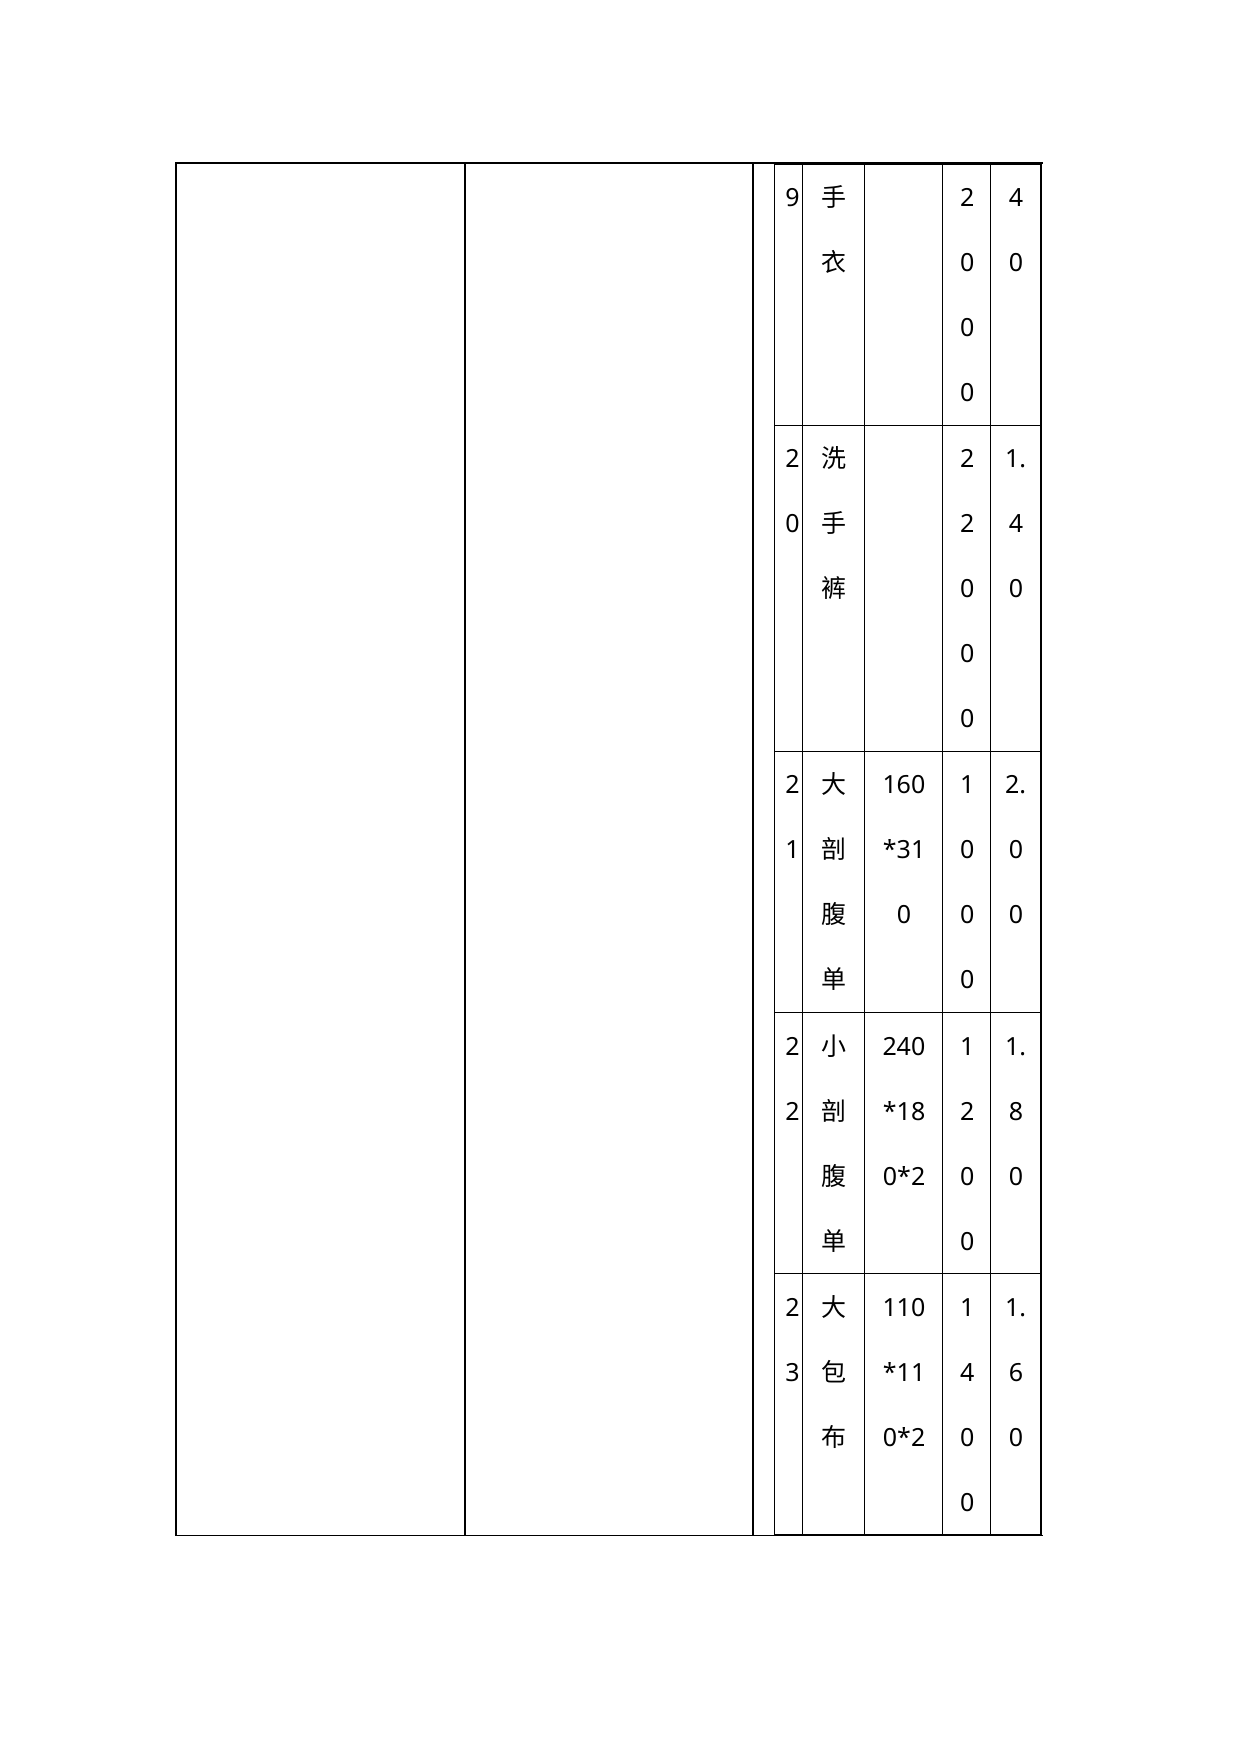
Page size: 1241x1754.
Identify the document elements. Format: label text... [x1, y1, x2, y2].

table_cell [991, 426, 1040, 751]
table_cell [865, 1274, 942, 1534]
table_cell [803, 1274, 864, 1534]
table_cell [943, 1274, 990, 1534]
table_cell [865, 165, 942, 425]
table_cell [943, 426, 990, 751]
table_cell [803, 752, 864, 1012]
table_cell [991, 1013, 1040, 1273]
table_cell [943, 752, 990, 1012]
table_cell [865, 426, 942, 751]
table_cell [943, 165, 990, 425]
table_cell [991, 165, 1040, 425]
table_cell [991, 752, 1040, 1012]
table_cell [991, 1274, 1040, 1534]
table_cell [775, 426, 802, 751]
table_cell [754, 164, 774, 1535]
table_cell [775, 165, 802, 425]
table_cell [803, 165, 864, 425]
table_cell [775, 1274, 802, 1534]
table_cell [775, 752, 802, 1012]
table_cell [466, 164, 752, 1535]
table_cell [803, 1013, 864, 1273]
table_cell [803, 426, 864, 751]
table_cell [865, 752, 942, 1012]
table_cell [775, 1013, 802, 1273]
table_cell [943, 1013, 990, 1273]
table_cell 1 [177, 164, 464, 1535]
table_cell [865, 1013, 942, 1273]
